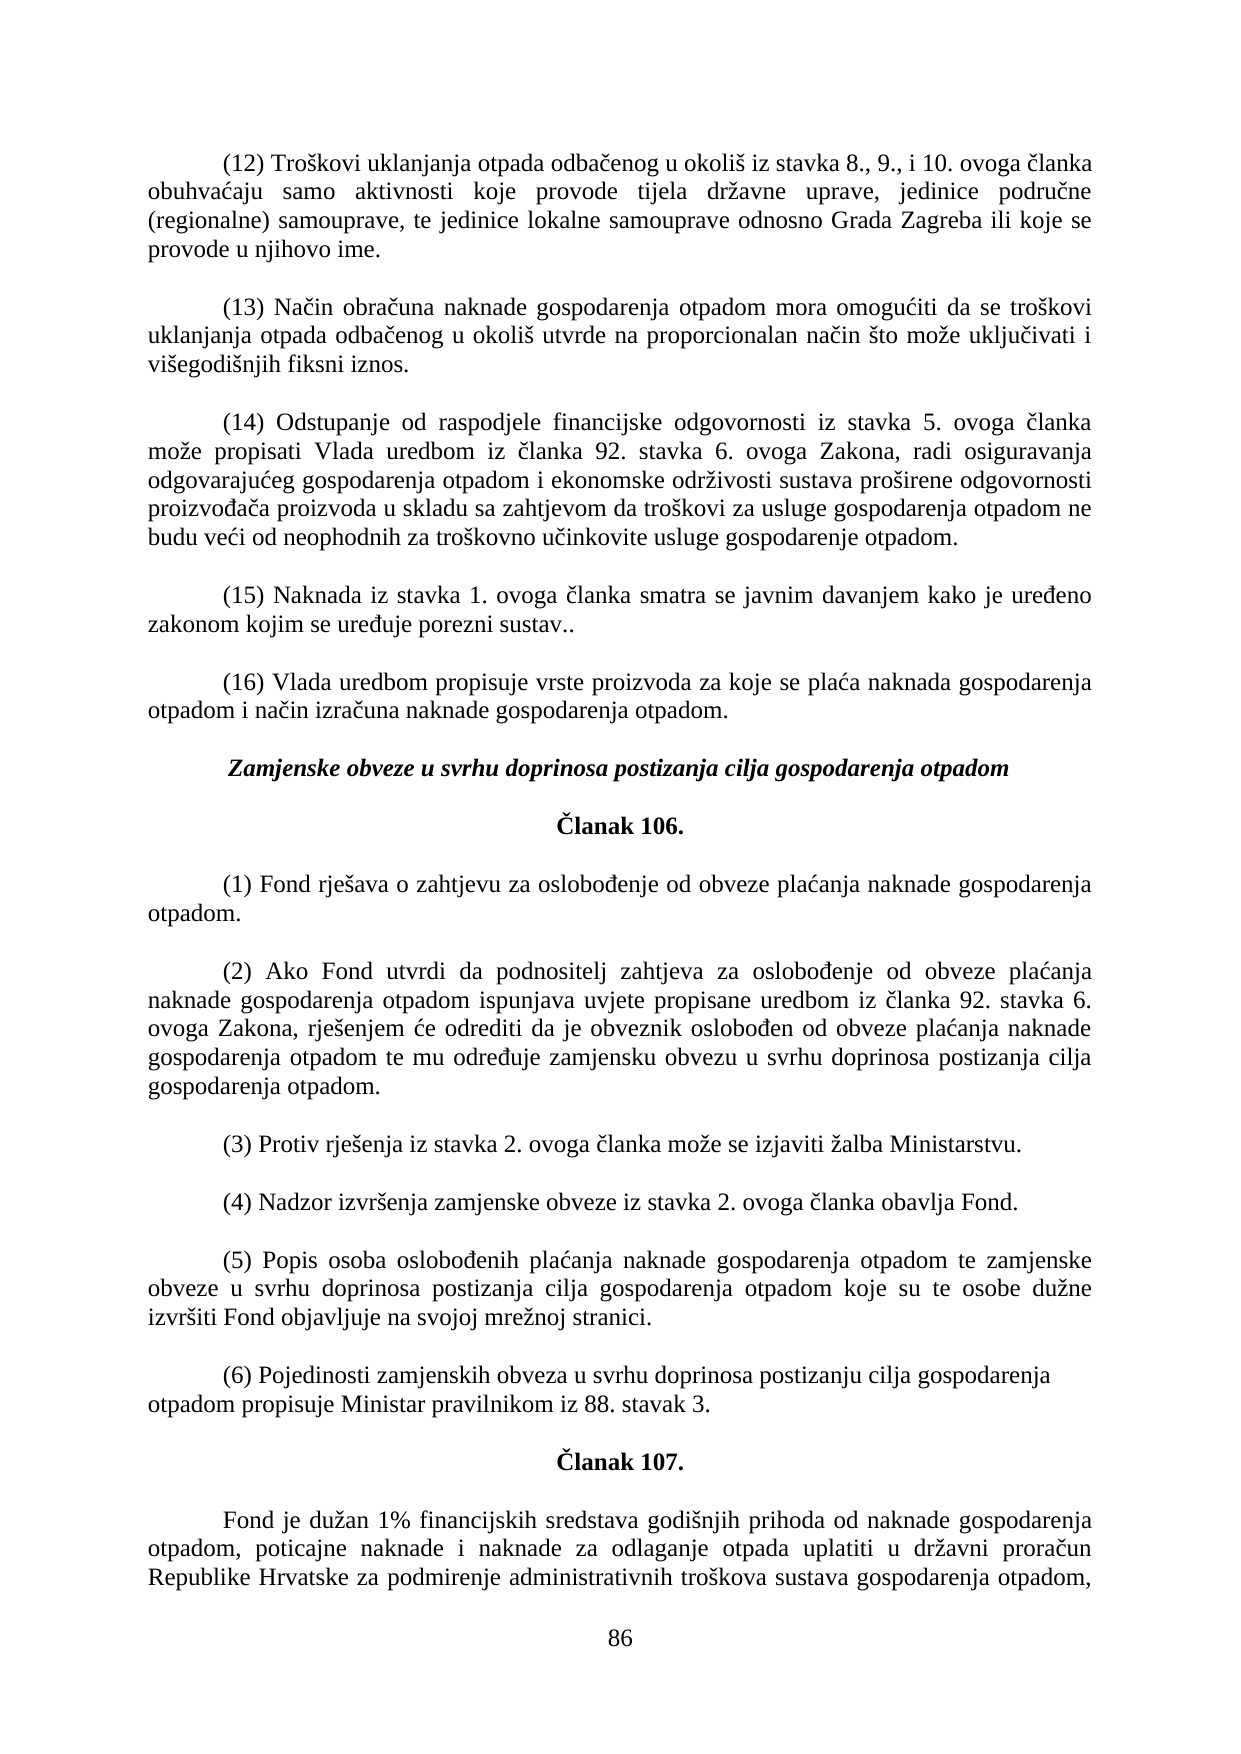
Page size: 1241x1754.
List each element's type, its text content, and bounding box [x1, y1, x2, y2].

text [148, 1505, 1093, 1591]
text (15) Naknada iz stavka 1. ovoga članka smatra se javnim davanjem kako je uređeno zakonom kojim se uređuje porezni sustav.. [148, 580, 1093, 638]
text (4) Nadzor izvršenja zamjenske obveze iz stavka 2. ovoga članka obavlja Fond. [148, 1187, 1093, 1216]
text (1) Fond rješava o zahtjevu za oslobođenje od obveze plaćanja naknade gospodarenja otpadom. [148, 869, 1093, 927]
text (13) Način obračuna naknade gospodarenja otpadom mora omogućiti da se troškovi uklanjanja otpada odbačenog u okoliš utvrde na proporcionalan način što može uključivati i višegodišnjih fiksni iznos. [148, 292, 1093, 378]
text Članak 107. [148, 1447, 1093, 1476]
text (3) Protiv rješenja iz stavka 2. ovoga članka može se izjaviti žalba Ministarstvu. [148, 1129, 1093, 1158]
text (12) Troškovi uklanjanja otpada odbačenog u okoliš iz stavka 8., 9., i 10. ovoga članka obuhvaćaju samo aktivnosti koje provode tijela državne uprave, jedinice područne (regionalne) samouprave, te jedinice lokalne samouprave odnosno Grada Zagreba ili koje se provode u njihovo ime. [148, 148, 1093, 263]
text (14) Odstupanje od raspodjele financijske odgovornosti iz stavka 5. ovoga članka može propisati Vlada uredbom iz članka 92. stavka 6. ovoga Zakona, radi osiguravanja odgovarajućeg gospodarenja otpadom i ekonomske održivosti sustava proširene odgovornosti proizvođača proizvoda u skladu sa zahtjevom da troškovi za usluge gospodarenja otpadom ne budu veći od neophodnih za troškovno učinkovite usluge gospodarenje otpadom. [148, 407, 1093, 551]
text (6) Pojedinosti zamjenskih obveza u svrhu doprinosa postizanju cilja gospodarenja otpadom propisuje Ministar pravilnikom iz 88. stavak 3. [148, 1360, 1093, 1418]
text (16) Vlada uredbom propisuje vrste proizvoda za koje se plaća naknada gospodarenja otpadom i način izračuna naknade gospodarenja otpadom. [148, 667, 1093, 724]
text Zamjenske obveze u svrhu doprinosa postizanja cilja gospodarenja otpadom [148, 753, 1093, 782]
text (5) Popis osoba oslobođenih plaćanja naknade gospodarenja otpadom te zamjenske obveze u svrhu doprinosa postizanja cilja gospodarenja otpadom koje su te osobe dužne izvršiti Fond objavljuje na svojoj mrežnoj stranici. [148, 1245, 1093, 1331]
text (2) Ako Fond utvrdi da podnositelj zahtjeva za oslobođenje od obveze plaćanja naknade gospodarenja otpadom ispunjava uvjete propisane uredbom iz članka 92. stavka 6. ovoga Zakona, rješenjem će odrediti da je obveznik oslobođen od obveze plaćanja naknade gospodarenja otpadom te mu određuje zamjensku obvezu u svrhu doprinosa postizanja cilja gospodarenja otpadom. [148, 956, 1093, 1100]
text Članak 106. [148, 811, 1093, 840]
